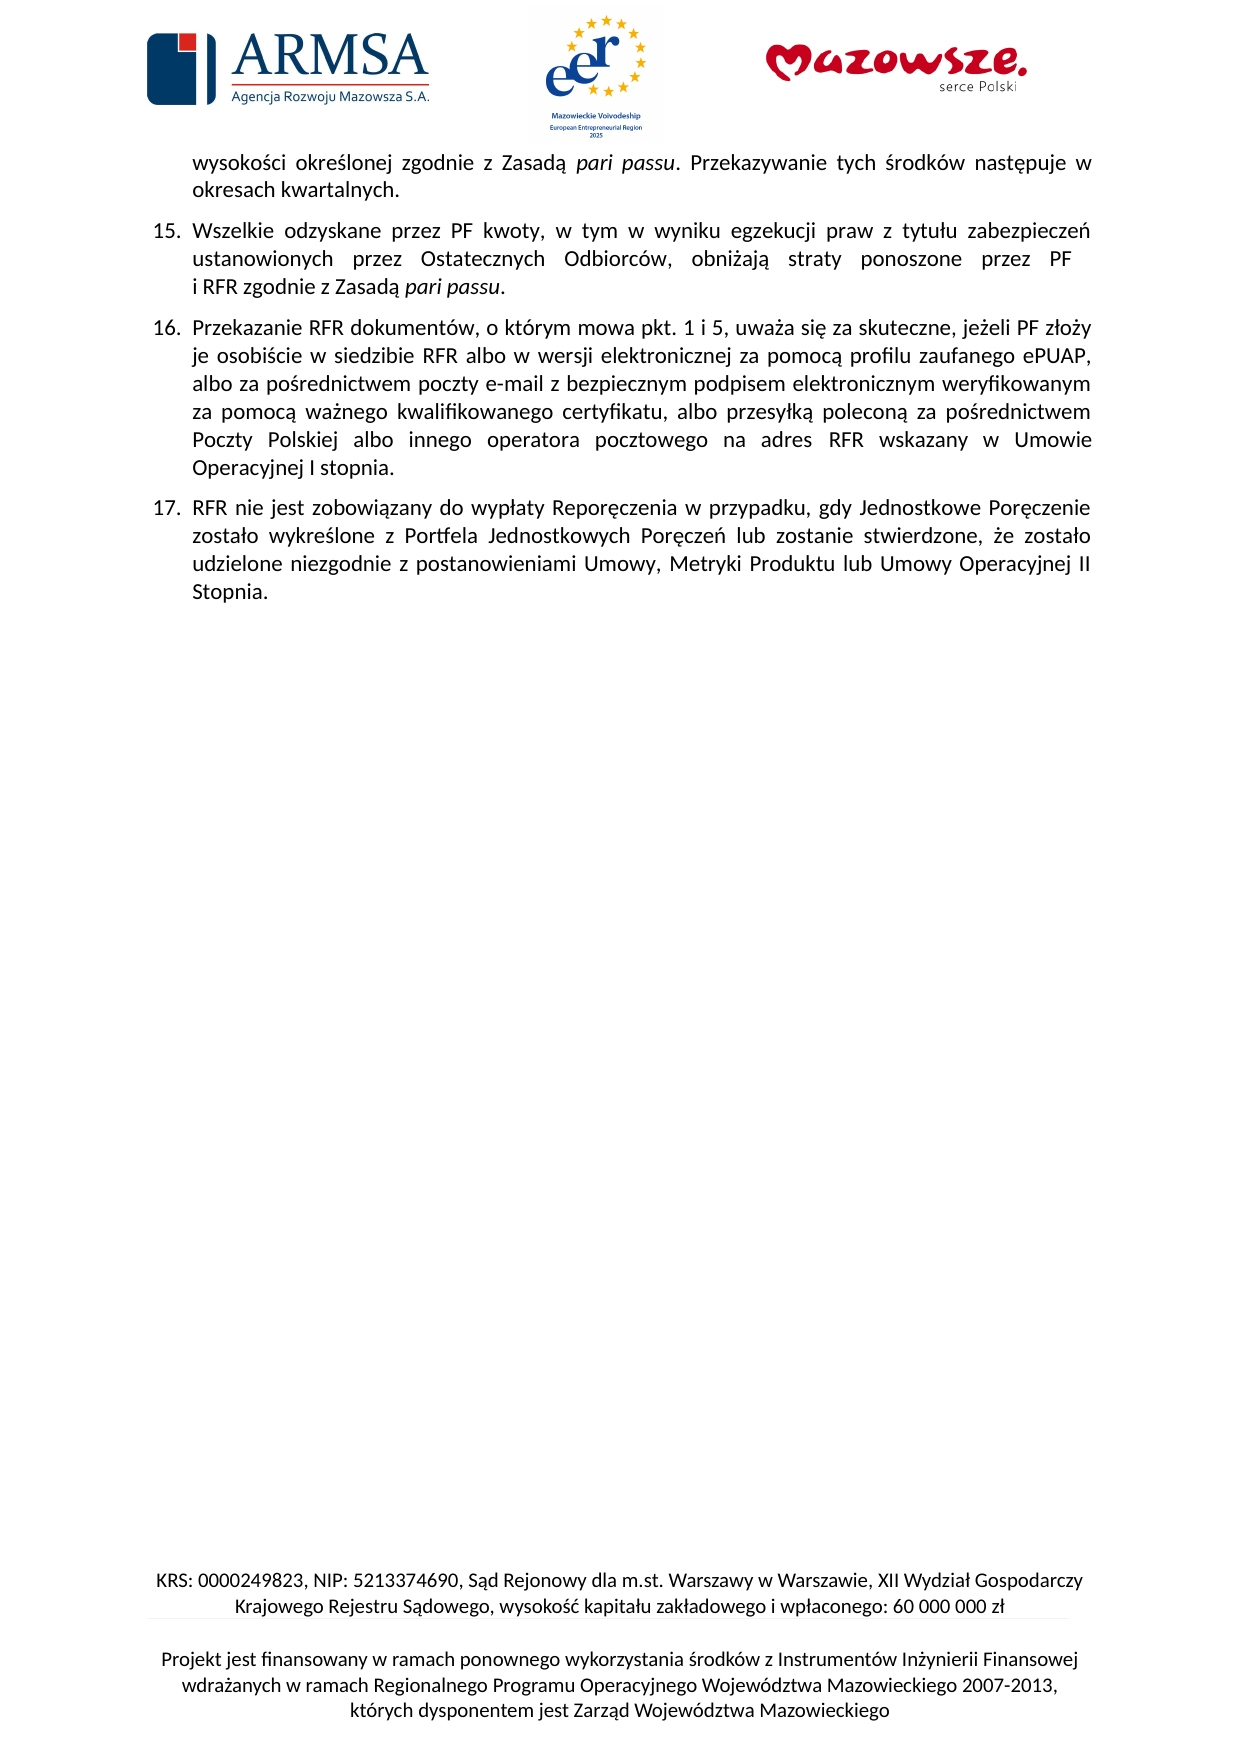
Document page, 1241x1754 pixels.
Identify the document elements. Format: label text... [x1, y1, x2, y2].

list RFR nie jest zobowiązany do wypłaty Reporęczenia w przypadku, gdy Jednostkowe Poręczenie zostało wykreślone z Portfela Jednostkowych Poręczeń lub zostanie stwierdzone, że zostało udzielone niezgodnie z postanowieniami Umowy, Metryki Produktu lub Umowy Operacyjnej II Stopnia. [152, 493, 1093, 605]
picture [147, 33, 429, 105]
list Wszelkie odzyskane przez PF kwoty, w tym w wyniku egzekucji praw z tytułu zabezpieczeń ustanowionych przez Ostatecznych Odbiorców, obniżają straty ponoszone przez PF i RFR zgodnie z Zasadą pari passu. [152, 216, 1093, 300]
picture [527, 4, 665, 142]
picture [756, 28, 1036, 98]
list Przekazanie RFR dokumentów, o którym mowa pkt. 1 i 5, uważa się za skuteczne, jeżeli PF złoży je osobiście w siedzibie RFR albo w wersji elektronicznej za pomocą profilu zaufanego ePUAP, albo za pośrednictwem poczty e-mail z bezpiecznym podpisem elektronicznym weryfikowanym za pomocą ważnego kwalifikowanego certyfikatu, albo przesyłką poleconą za pośrednictwem Poczty Polskiej albo innego operatora pocztowego na adres RFR wskazany w Umowie Operacyjnej I stopnia. [152, 313, 1093, 481]
